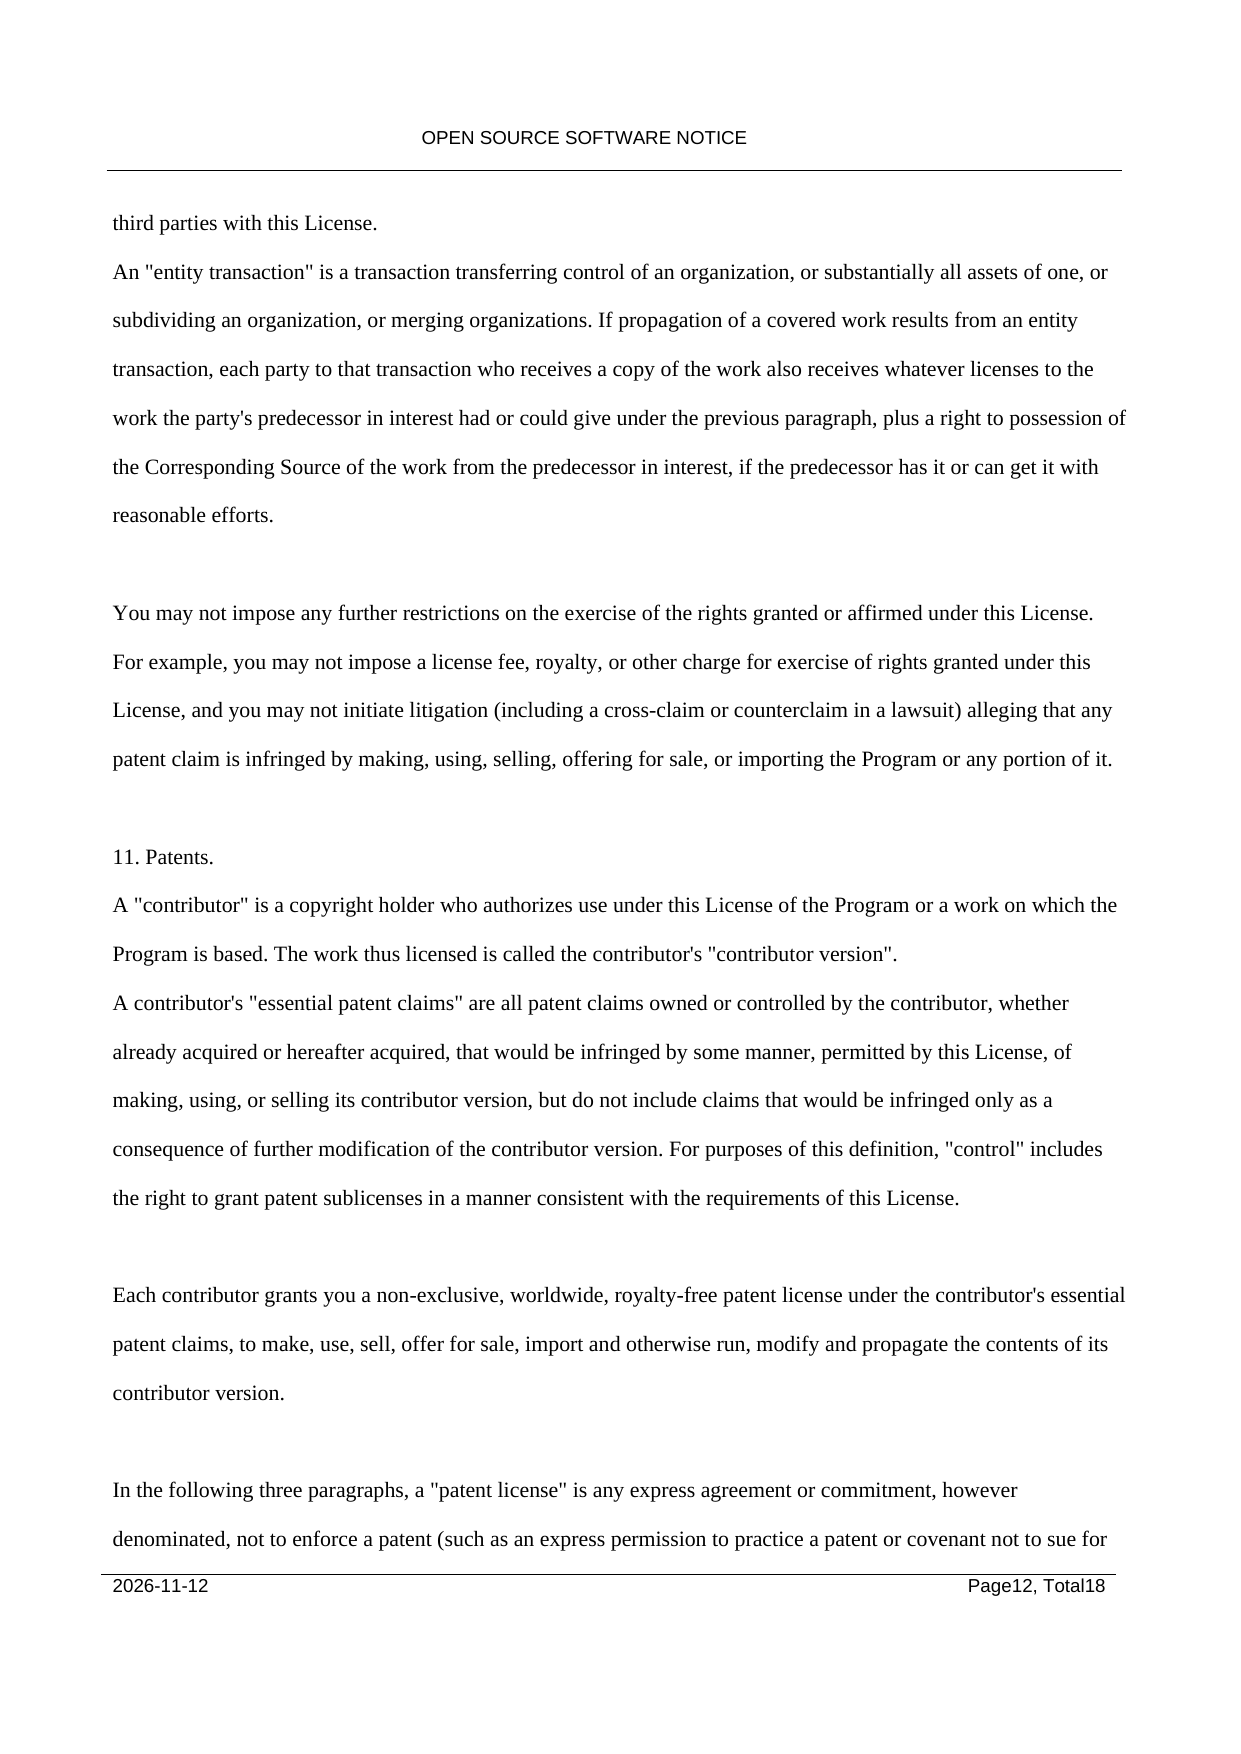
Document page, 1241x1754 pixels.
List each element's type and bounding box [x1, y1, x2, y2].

text [112, 206, 1128, 1555]
